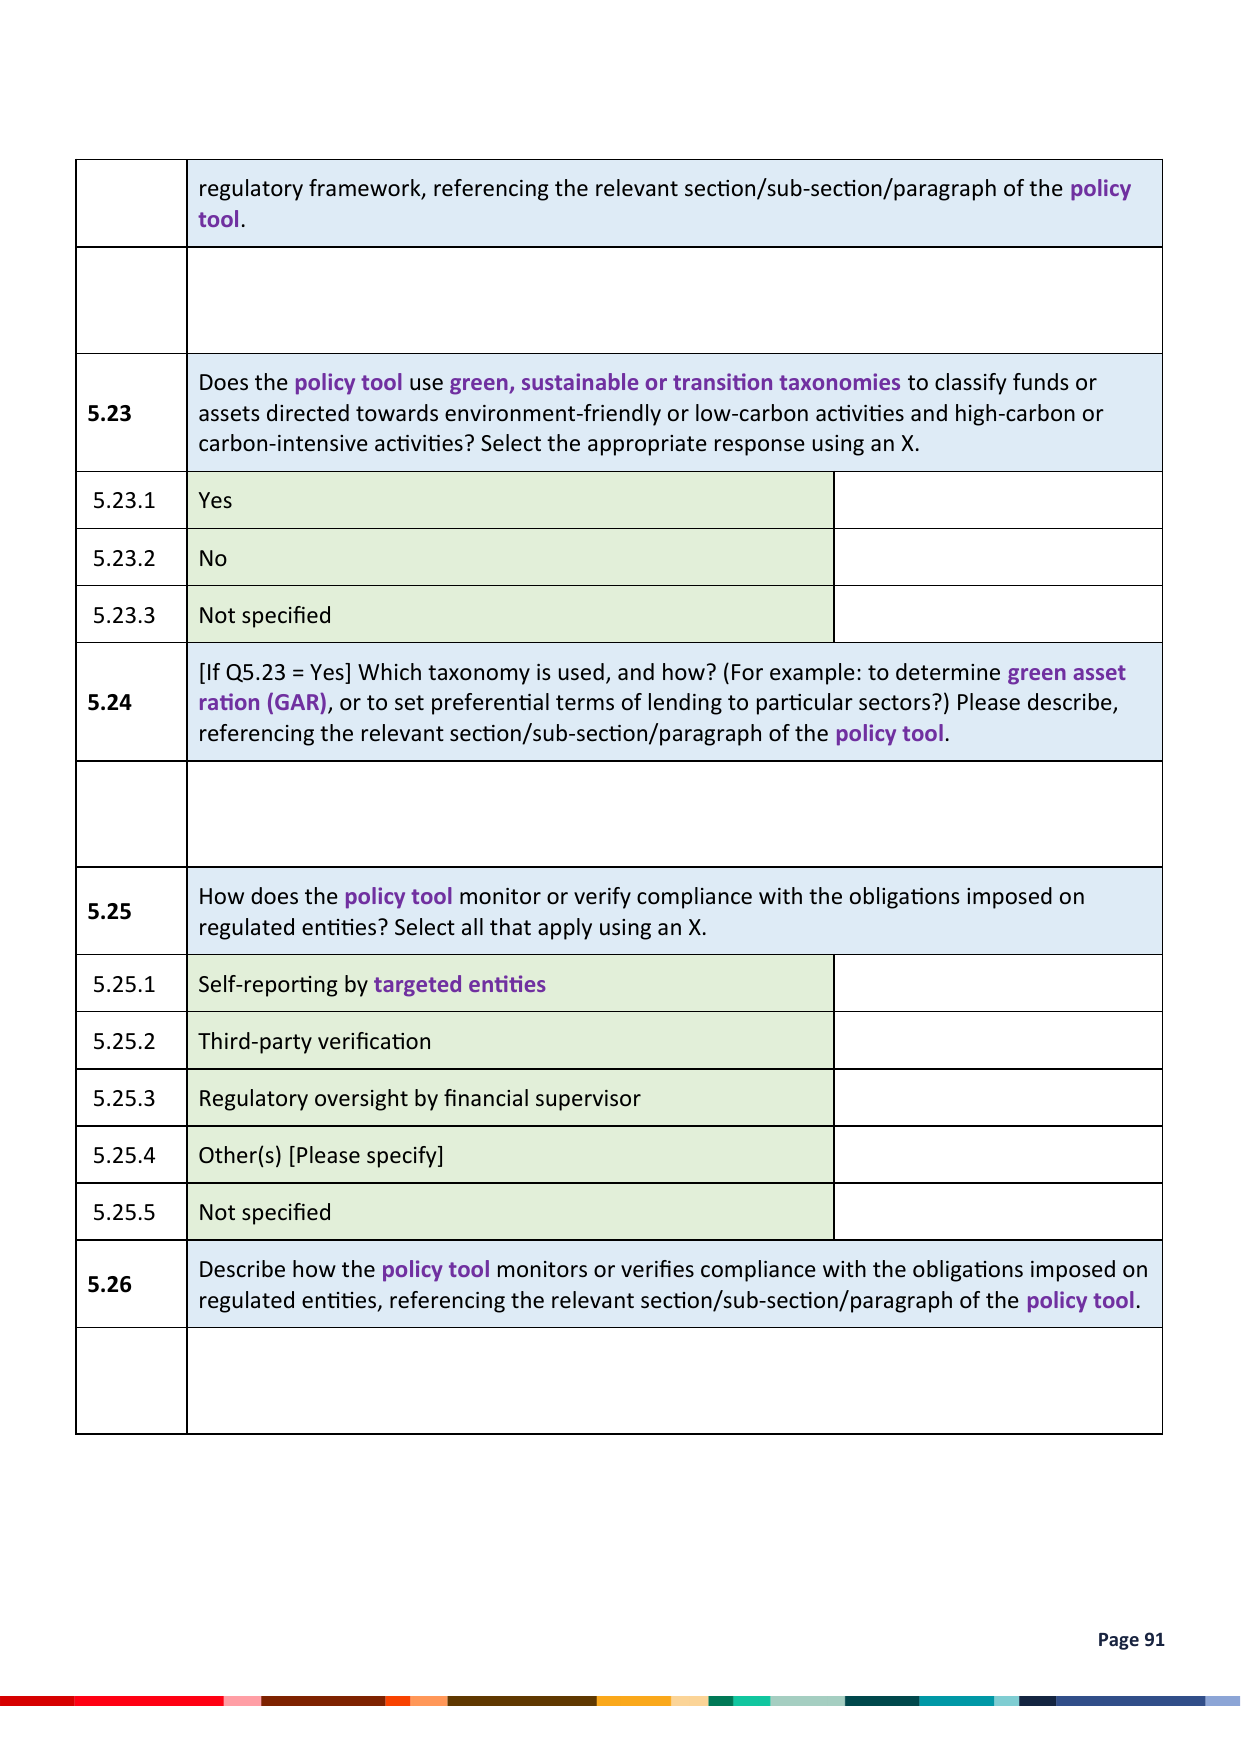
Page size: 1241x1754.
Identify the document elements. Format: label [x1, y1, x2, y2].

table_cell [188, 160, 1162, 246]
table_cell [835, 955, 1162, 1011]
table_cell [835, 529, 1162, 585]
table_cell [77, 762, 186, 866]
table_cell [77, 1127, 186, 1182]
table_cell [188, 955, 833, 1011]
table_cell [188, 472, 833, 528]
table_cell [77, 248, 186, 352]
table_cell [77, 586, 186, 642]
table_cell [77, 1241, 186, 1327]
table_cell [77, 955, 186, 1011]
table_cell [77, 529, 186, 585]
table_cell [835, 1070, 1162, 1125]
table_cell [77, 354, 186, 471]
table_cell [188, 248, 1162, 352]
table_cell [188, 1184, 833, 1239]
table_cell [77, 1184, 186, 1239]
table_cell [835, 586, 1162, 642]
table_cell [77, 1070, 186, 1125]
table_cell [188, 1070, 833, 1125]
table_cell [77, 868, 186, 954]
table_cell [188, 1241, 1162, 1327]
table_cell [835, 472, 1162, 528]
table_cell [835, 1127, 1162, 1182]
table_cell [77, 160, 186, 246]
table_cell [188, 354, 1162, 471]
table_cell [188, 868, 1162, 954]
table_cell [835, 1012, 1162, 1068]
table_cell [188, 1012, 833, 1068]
picture [0, 1696, 1241, 1706]
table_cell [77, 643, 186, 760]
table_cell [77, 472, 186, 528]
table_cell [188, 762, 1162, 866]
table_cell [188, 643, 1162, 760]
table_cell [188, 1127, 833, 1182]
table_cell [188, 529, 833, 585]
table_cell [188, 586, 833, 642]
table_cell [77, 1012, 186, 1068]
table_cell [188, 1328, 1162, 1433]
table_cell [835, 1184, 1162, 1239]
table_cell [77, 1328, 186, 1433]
